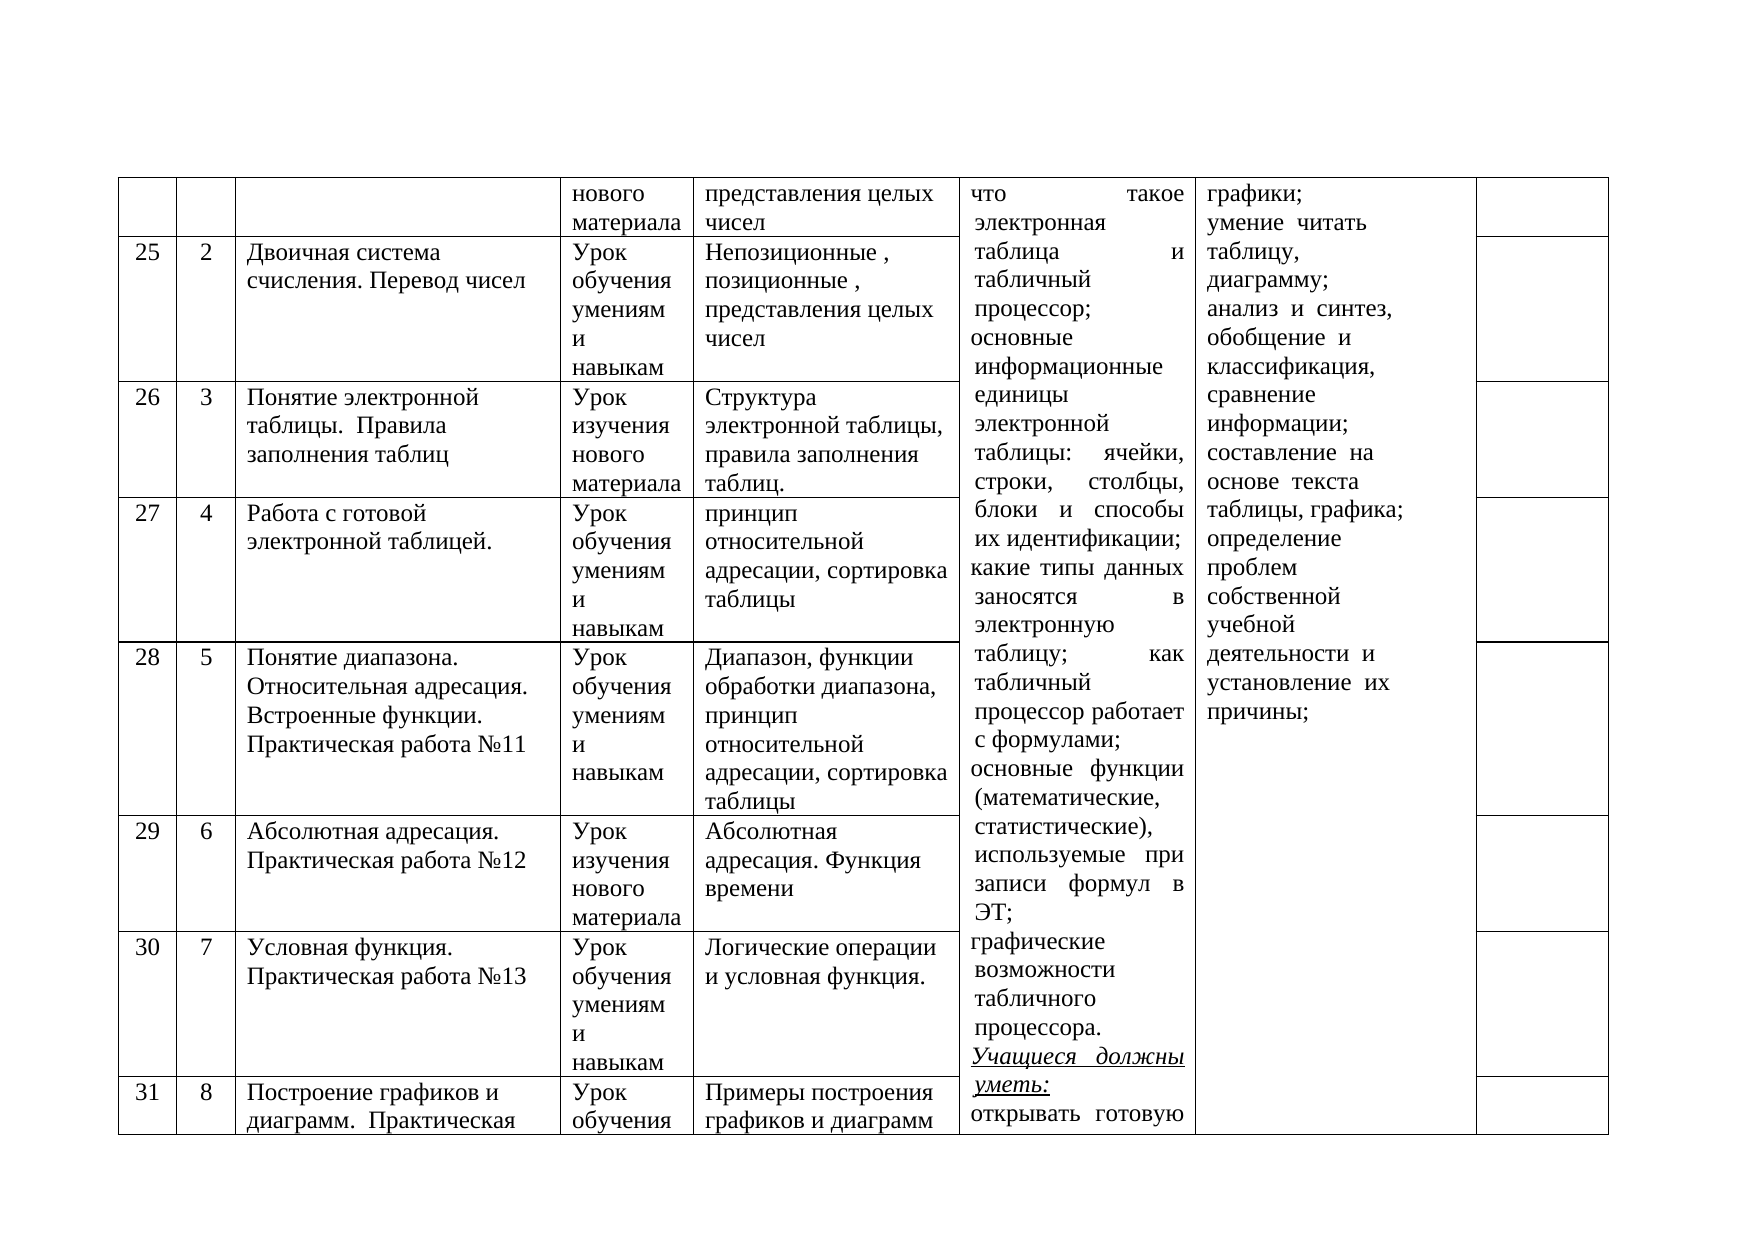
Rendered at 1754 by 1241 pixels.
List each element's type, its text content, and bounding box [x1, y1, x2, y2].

table_cell [1477, 382, 1608, 497]
table_cell [1477, 237, 1608, 381]
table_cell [561, 1077, 693, 1134]
table_cell Урок обучения умениям и навыкам [561, 498, 693, 641]
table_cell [694, 1077, 959, 1134]
table_cell Логические операции и условная функция. [694, 932, 959, 1076]
table_cell [1477, 1077, 1608, 1134]
table_cell 1 [177, 178, 235, 236]
table_cell 6 [177, 816, 235, 931]
table_cell Урок обучения умениям и навыкам [561, 932, 693, 1076]
table_cell принцип относительной адресации, сортировка таблицы [694, 498, 959, 641]
table_cell Условная функция. Практическая работа №13 [236, 932, 560, 1076]
table_cell 2 [177, 237, 235, 381]
table_cell Непозиционные , позиционные , представления целых чисел [694, 237, 959, 381]
table_cell Диапазон, функции обработки диапазона, принцип относительной адресации, сортировка таблицы [694, 643, 959, 815]
table_cell 31 [119, 1077, 176, 1134]
table_cell 24 [119, 178, 176, 236]
table_cell 30 [119, 932, 176, 1076]
table_cell 28 [119, 643, 176, 815]
table_cell Урок изучения нового материала [561, 382, 693, 497]
table_cell [1477, 178, 1608, 236]
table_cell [236, 1077, 560, 1134]
table_cell Двоичная система счисления. Перевод чисел [236, 237, 560, 381]
table_cell Понятие электронной таблицы. Правила заполнения таблиц [236, 382, 560, 497]
table_cell 3 [177, 382, 235, 497]
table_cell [236, 178, 560, 236]
table_cell 7 [177, 932, 235, 1076]
table_cell [1477, 816, 1608, 931]
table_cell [1196, 178, 1476, 1134]
table_cell Структура электронной таблицы, правила заполнения таблиц. [694, 382, 959, 497]
table_cell Урок обучения умениям и навыкам [561, 643, 693, 815]
table_cell [1477, 643, 1608, 815]
table_cell Урок обучения умениям и навыкам [561, 237, 693, 381]
table_cell [1477, 932, 1608, 1076]
table_cell 5 [177, 643, 235, 815]
table_cell 26 [119, 382, 176, 497]
table_cell Понятие диапазона. Относительная адресация. Встроенные функции. Практическая работа №11 [236, 643, 560, 815]
table_cell 4 [177, 498, 235, 641]
table_cell 8 [177, 1077, 235, 1134]
table_cell 29 [119, 816, 176, 931]
table_cell Абсолютная адресация. Практическая работа №12 [236, 816, 560, 931]
table_cell [1477, 498, 1608, 641]
table_cell 27 [119, 498, 176, 641]
table_cell 25 [119, 237, 176, 381]
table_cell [561, 178, 693, 236]
table_cell Абсолютная адресация. Функция времени [694, 816, 959, 931]
table_cell Урок изучения нового материала [561, 816, 693, 931]
table_cell Работа с готовой электронной таблицей. [236, 498, 560, 641]
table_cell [694, 178, 959, 236]
